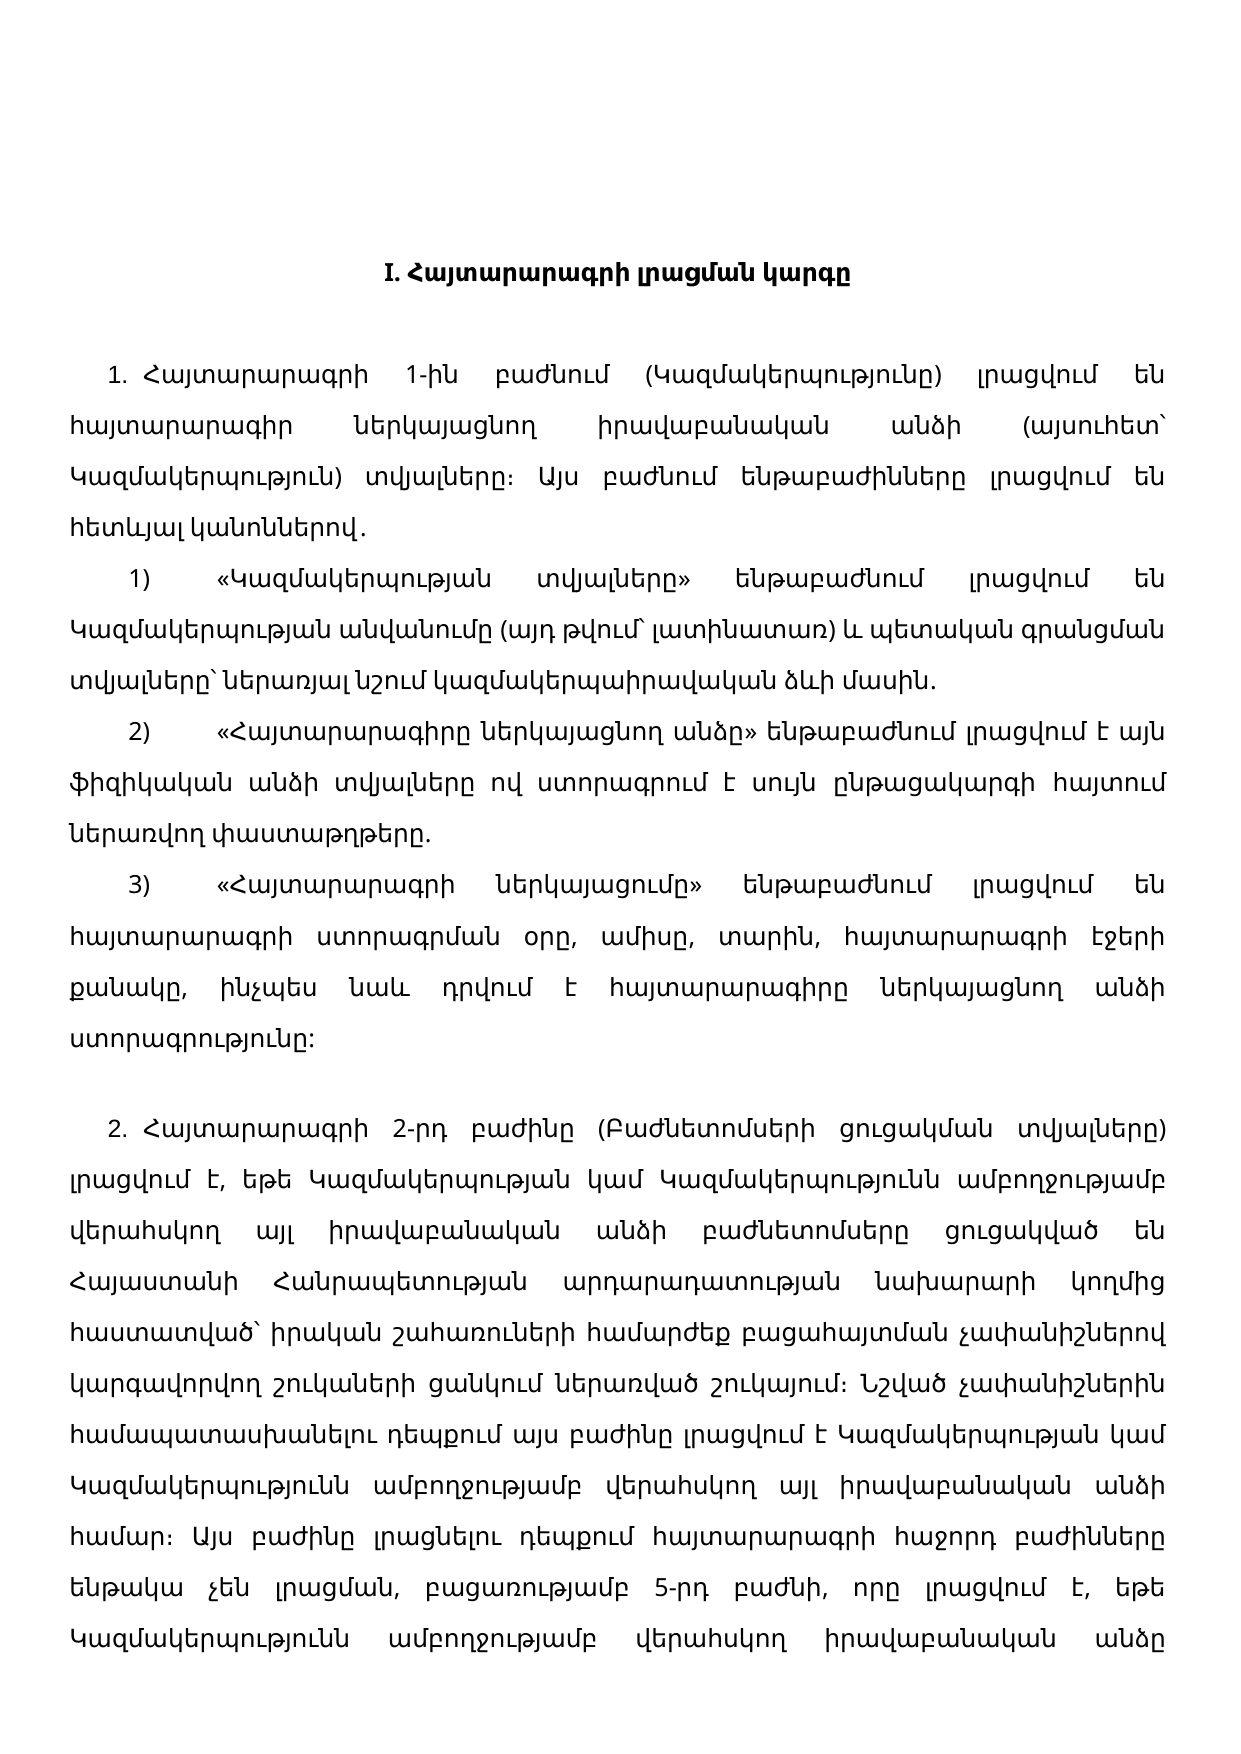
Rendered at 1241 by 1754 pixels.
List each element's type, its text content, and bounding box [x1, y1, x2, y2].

list Հայտարարագրի 1-ին բաժնում (Կազմակերպությունը) լրացվում են հայտարարագիր ներկայացնող իրավաբանական անձի (այսուհետ՝ Կազմակերպություն) տվյալները։ Այս բաժնում ենթաբաժինները լրացվում են հետևյալ կանոններով․ [69, 357, 1166, 544]
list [69, 1111, 1166, 1655]
list «Հայտարարագրի ներկայացումը» ենթաբաժնում լրացվում են հայտարարագրի ստորագրման օրը, ամիսը, տարին, հայտարարագրի էջերի քանակը, ինչպես նաև դրվում է հայտարարագիրը ներկայացնող անձի ստորագրությունը: [69, 867, 1166, 1054]
list «Կազմակերպության տվյալները» ենթաբաժնում լրացվում են Կազմակերպության անվանումը (այդ թվում՝ լատինատառ) և պետական գրանցման տվյալները՝ ներառյալ նշում կազմակերպաիրավական ձևի մասին. [69, 561, 1166, 697]
list «Հայտարարագիրը ներկայացնող անձը» ենթաբաժնում լրացվում է այն ֆիզիկական անձի տվյալները ով ստորագրում է սույն ընթացակարգի հայտում ներառվող փաստաթղթերը. [69, 714, 1166, 850]
text I. Հայտարարագրի լրացման կարգը [69, 255, 1166, 289]
